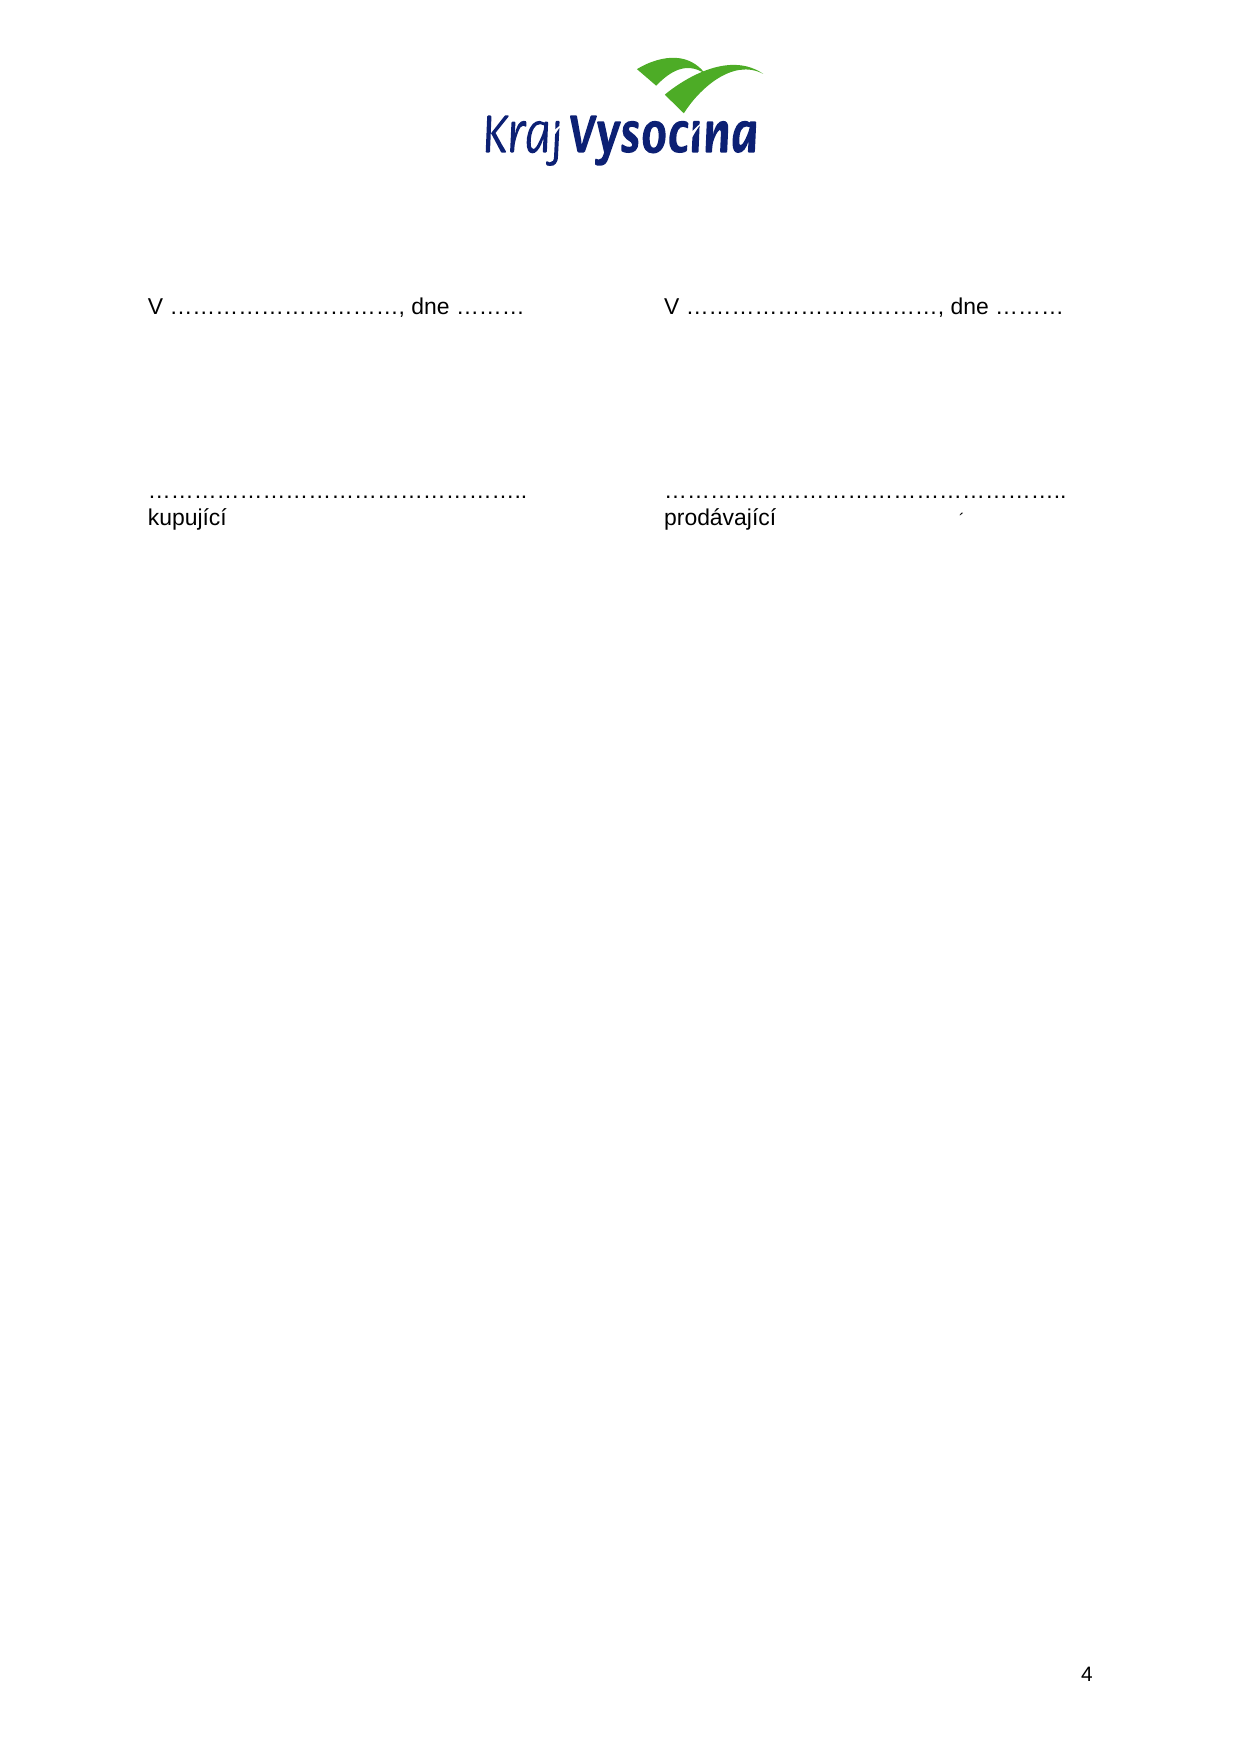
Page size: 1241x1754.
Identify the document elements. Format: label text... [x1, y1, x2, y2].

text ………………………………………….. …………………………………………….. [148, 477, 1092, 504]
text kupující prodávající ´ [148, 504, 1092, 530]
text V …………………………, dne ……… V ……………………………, dne ……… [148, 293, 1092, 319]
